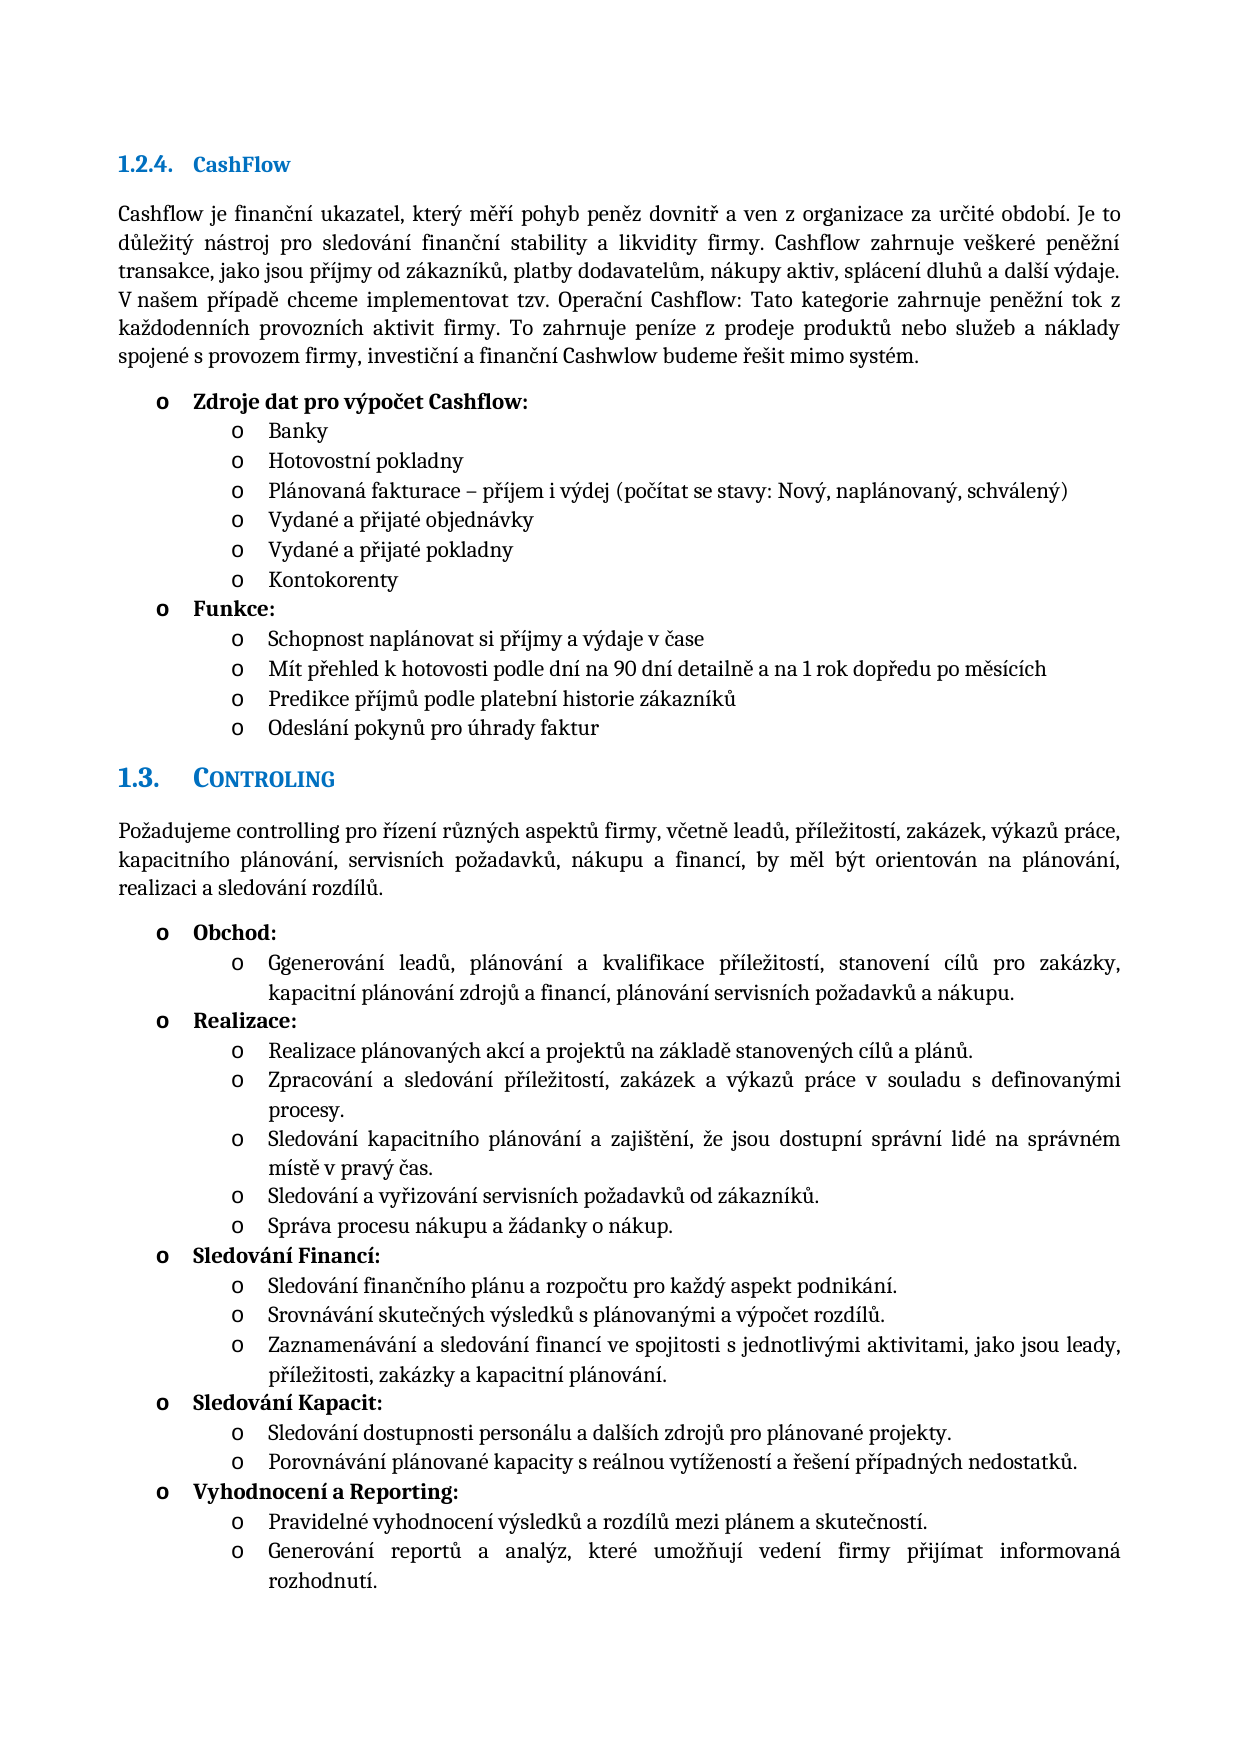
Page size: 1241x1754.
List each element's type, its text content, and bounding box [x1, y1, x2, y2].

list Realizace: [156, 1008, 1122, 1035]
list Plánovaná fakturace – příjem i výdej (počítat se stavy: Nový, naplánovaný, schválený) [231, 477, 1122, 505]
list Zdroje dat pro výpočet Cashflow: [156, 388, 1122, 416]
list Srovnávání skutečných výsledků s plánovanými a výpočet rozdílů. [231, 1302, 1122, 1329]
list Sledování kapacitního plánování a zajištění, že jsou dostupní správní lidé na správném místě v pravý čas. [231, 1125, 1122, 1181]
subtitle CashFlow [118, 150, 1122, 179]
list Vyhodnocení a Reporting: [156, 1479, 1122, 1506]
list Sledování a vyřizování servisních požadavků od zákazníků. [231, 1183, 1122, 1211]
list Správa procesu nákupu a žádanky o nákup. [231, 1213, 1122, 1241]
list Sledování Financí: [156, 1243, 1122, 1270]
list Obchod: [156, 920, 1122, 948]
list Realizace plánovaných akcí a projektů na základě stanovených cílů a plánů. [231, 1038, 1122, 1065]
text Cashflow je finanční ukazatel, který měří pohyb peněz dovnitř a ven z organizace za určité období. Je to důležitý nástroj pro sledování finanční stability a likvidity firmy. Cashflow zahrnuje veškeré peněžní transakce, jako jsou příjmy od zákazníků, platby dodavatelům, nákupy aktiv, splácení dluhů a další výdaje. V našem případě chceme implementovat tzv. Operační Cashflow: Tato kategorie zahrnuje peněžní tok z každodenních provozních aktivit firmy. To zahrnuje peníze z prodeje produktů nebo služeb a náklady spojené s provozem firmy, investiční a finanční Cashwlow budeme řešit mimo systém. [118, 201, 1122, 370]
list Funkce: [156, 596, 1122, 624]
list Ggenerování leadů, plánování a kvalifikace příležitostí, stanovení cílů pro zakázky, kapacitní plánování zdrojů a financí, plánování servisních požadavků a nákupu. [231, 950, 1122, 1006]
list Odeslání pokynů pro úhrady faktur [231, 715, 1122, 742]
list Banky [231, 418, 1122, 446]
list Hotovostní pokladny [231, 448, 1122, 475]
list Pravidelné vyhodnocení výsledků a rozdílů mezi plánem a skutečností. [231, 1508, 1122, 1536]
subtitle Controling [118, 761, 1122, 795]
list Predikce příjmů podle platební historie zákazníků [231, 685, 1122, 713]
list Kontokorenty [231, 567, 1122, 594]
list Schopnost naplánovat si příjmy a výdaje v čase [231, 626, 1122, 653]
list Sledování finančního plánu a rozpočtu pro každý aspekt podnikání. [231, 1272, 1122, 1300]
list Vydané a přijaté pokladny [231, 537, 1122, 564]
list Vydané a přijaté objednávky [231, 507, 1122, 535]
list Mít přehled k hotovosti podle dní na 90 dní detailně a na 1 rok dopředu po měsících [231, 656, 1122, 683]
list Porovnávání plánované kapacity s reálnou vytížeností a řešení případných nedostatků. [231, 1449, 1122, 1477]
text Požadujeme controlling pro řízení různých aspektů firmy, včetně leadů, příležitostí, zakázek, výkazů práce, kapacitního plánování, servisních požadavků, nákupu a financí, by měl být orientován na plánování, realizaci a sledování rozdílů. [118, 818, 1122, 901]
list Generování reportů a analýz, které umožňují vedení firmy přijímat informovaná rozhodnutí. [231, 1538, 1122, 1594]
list Zpracování a sledování příležitostí, zakázek a výkazů práce v souladu s definovanými procesy. [231, 1067, 1122, 1123]
list Sledování Kapacit: [156, 1390, 1122, 1417]
list Zaznamenávání a sledování financí ve spojitosti s jednotlivými aktivitami, jako jsou leady, příležitosti, zakázky a kapacitní plánování. [231, 1332, 1122, 1388]
list Sledování dostupnosti personálu a dalších zdrojů pro plánované projekty. [231, 1419, 1122, 1447]
